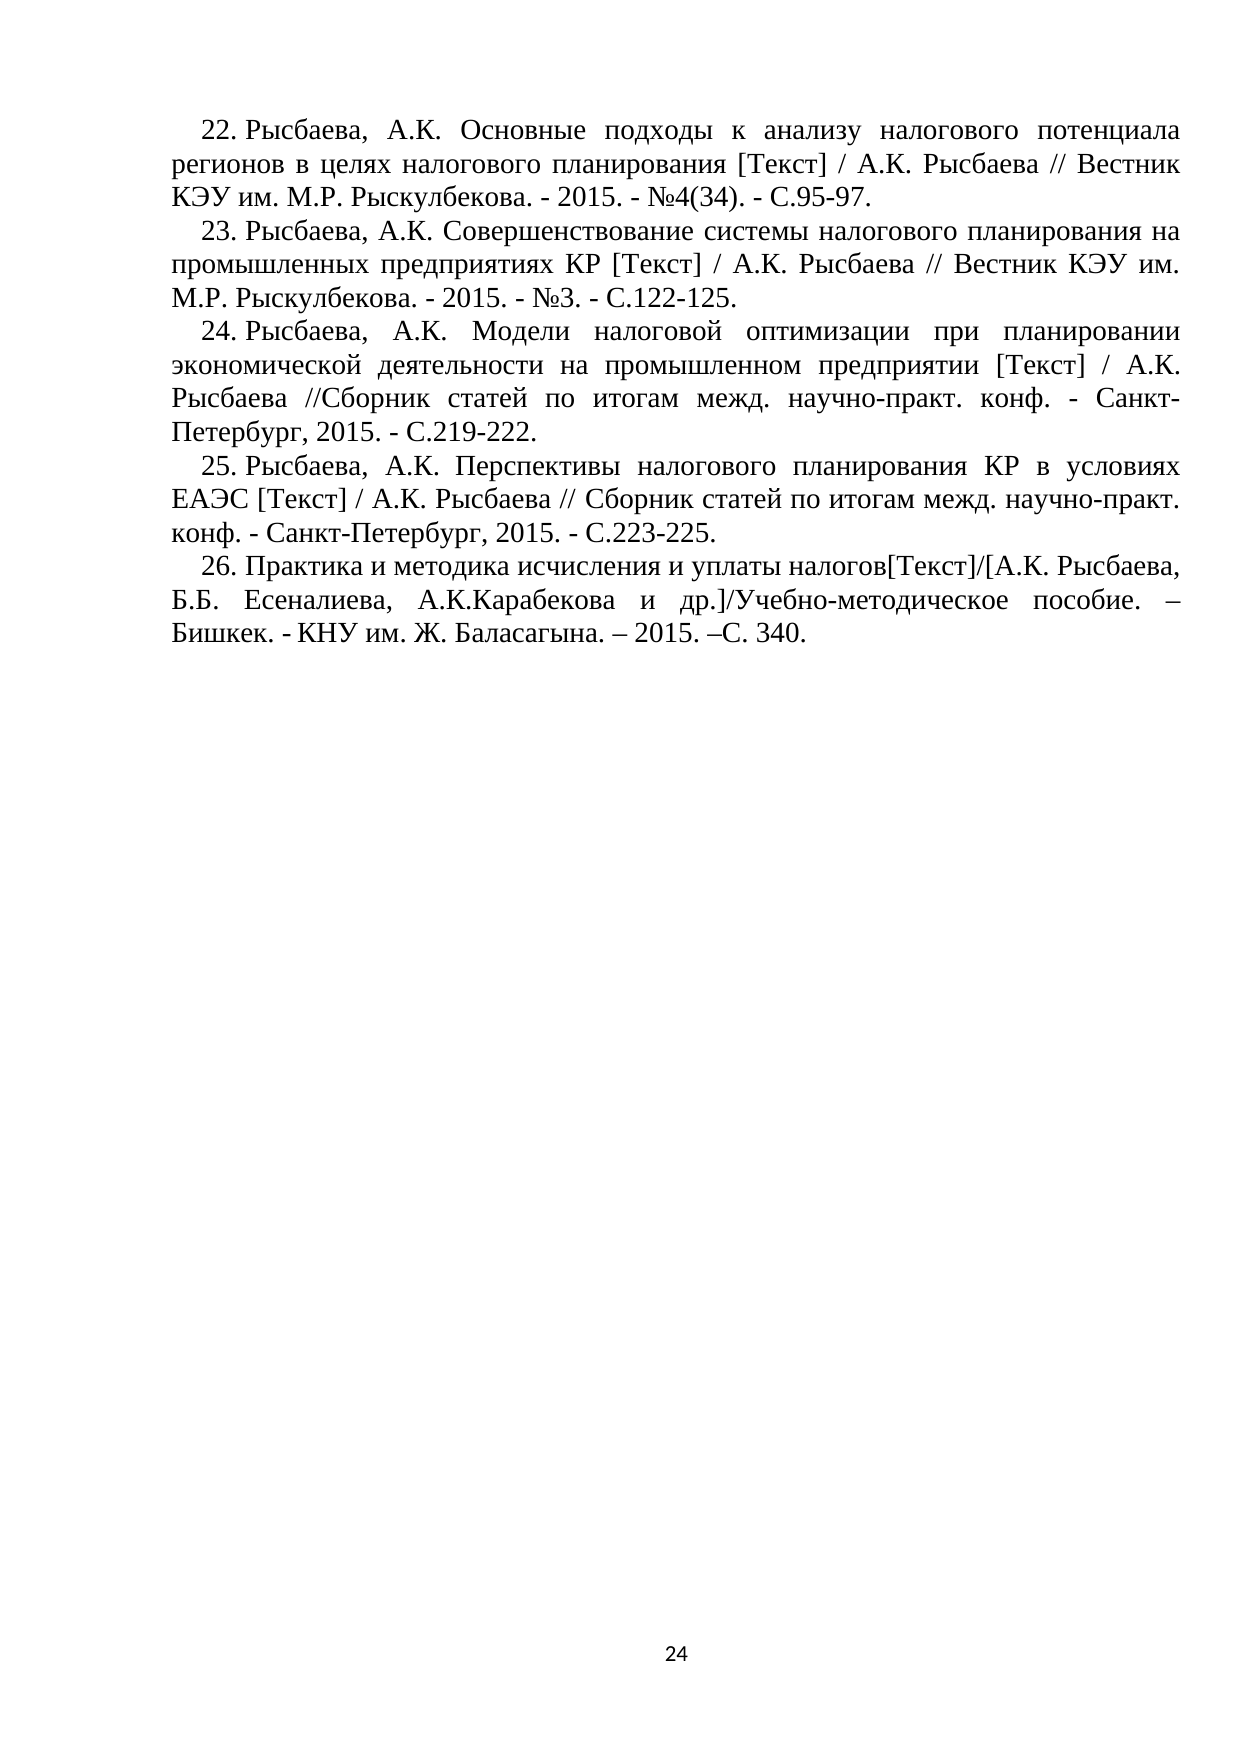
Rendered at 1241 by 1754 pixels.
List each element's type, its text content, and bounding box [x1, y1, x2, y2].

list Рысбаева, А.К. Модели налоговой оптимизации при планировании экономической деятельности на промышленном предприятии [Текст] / А.К. Рысбаева //Сборник статей по итогам межд. научно-практ. конф. - Санкт-Петербург, 2015. - С.219-222. [171, 313, 1181, 448]
list Рысбаева, А.К. Основные подходы к анализу налогового потенциала регионов в целях налогового планирования [Текст] / А.К. Рысбаева // Вестник КЭУ им. М.Р. Рыскулбекова. - 2015. - №4(34). - С.95-97. [171, 112, 1181, 213]
list Рысбаева, А.К. Перспективы налогового планирования КР в условиях ЕАЭС [Текст] / А.К. Рысбаева // Сборник статей по итогам межд. научно-практ. конф. - Санкт-Петербург, 2015. - С.223-225. [171, 448, 1181, 548]
list Практика и методика исчисления и уплаты налогов[Текст]/[А.К. Рысбаева, Б.Б. Есеналиева, А.К.Карабекова и др.]/Учебно-методическое пособие. –Бишкек. - КНУ им. Ж. Баласагына. – 2015. –С. 340. [171, 548, 1181, 649]
list Рысбаева, А.К. Совершенствование системы налогового планирования на промышленных предприятиях КР [Текст] / А.К. Рысбаева // Вестник КЭУ им. М.Р. Рыскулбекова. - 2015. - №3. - С.122-125. [171, 213, 1181, 313]
